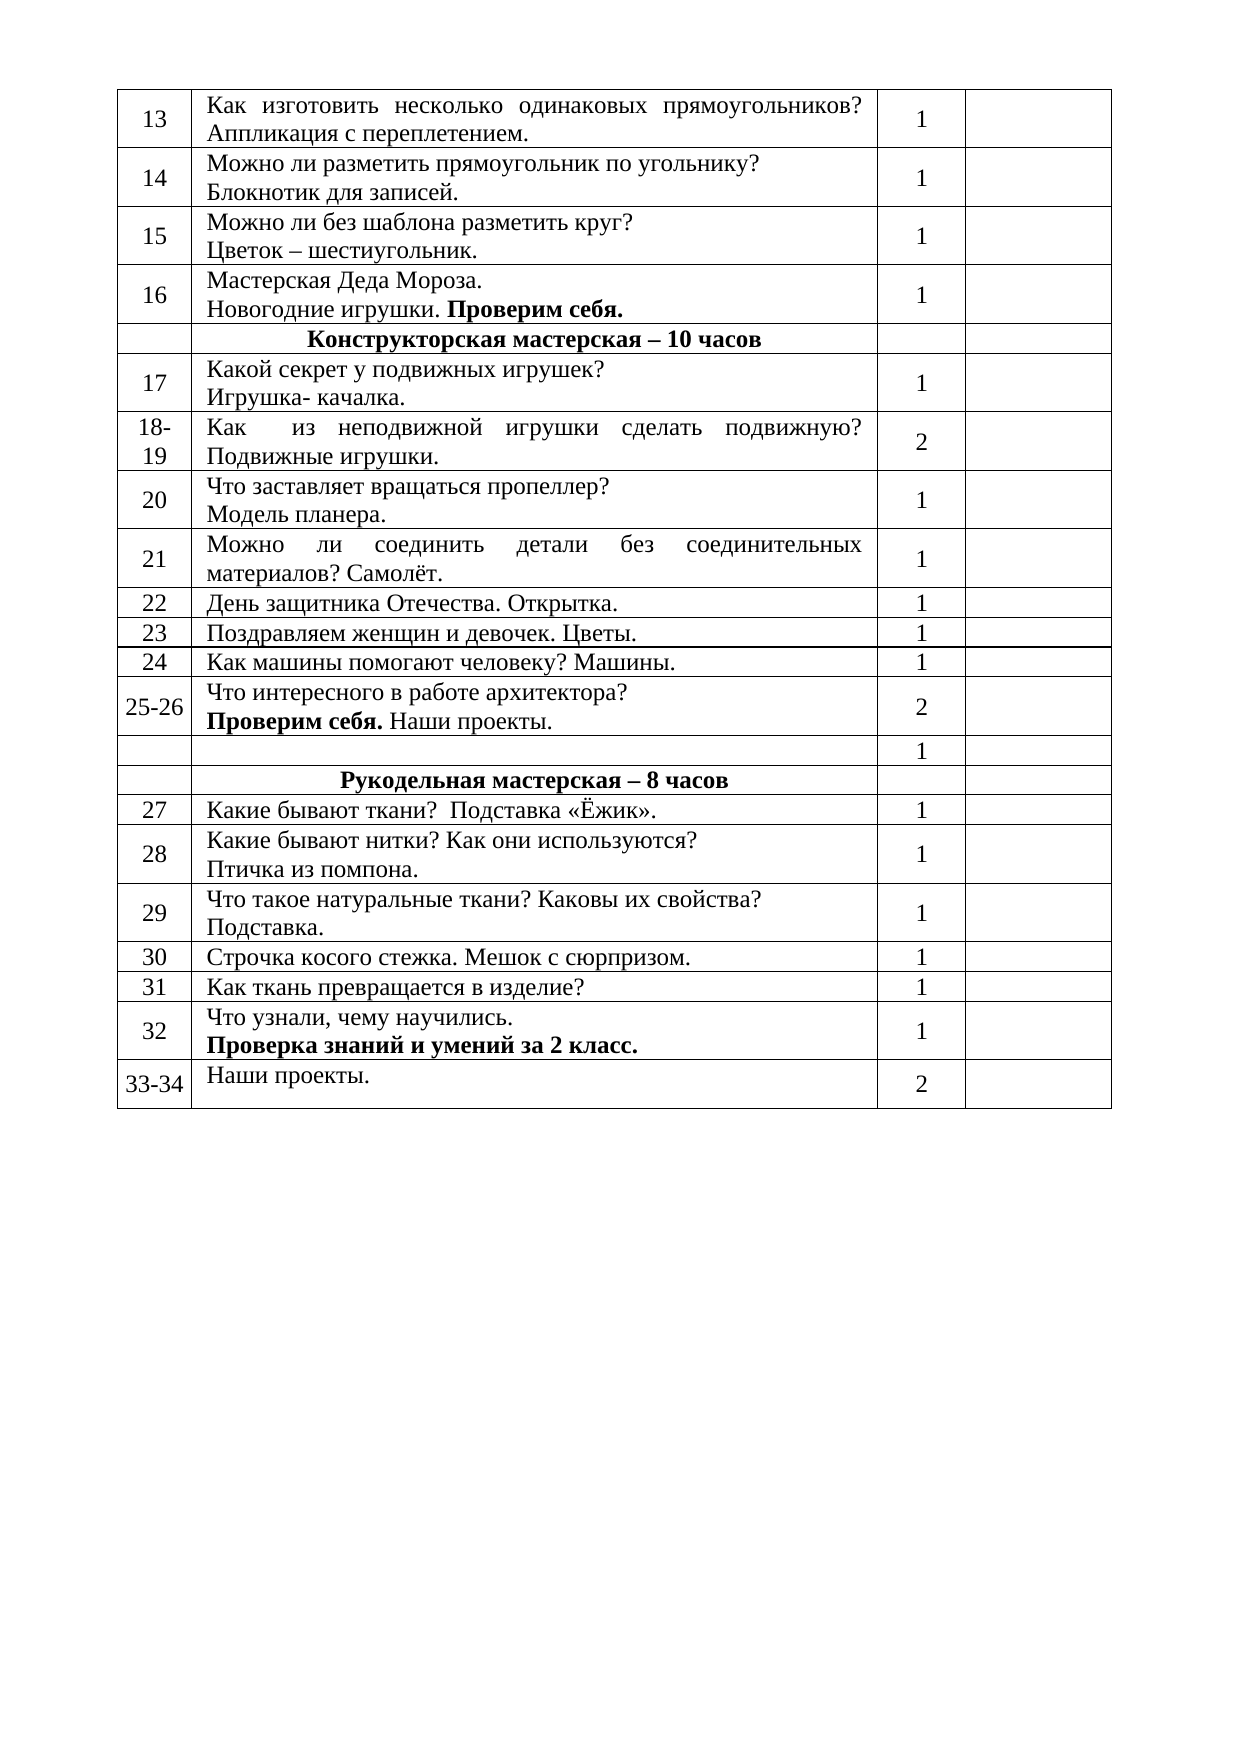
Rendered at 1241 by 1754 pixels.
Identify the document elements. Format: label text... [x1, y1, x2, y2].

table_cell [192, 736, 877, 764]
table_cell [878, 324, 965, 353]
table_cell 13 [118, 90, 191, 147]
table_cell [966, 324, 1111, 353]
table_cell 15 [118, 207, 191, 264]
table_cell [966, 648, 1111, 676]
table_cell [966, 207, 1111, 264]
table_cell [118, 766, 191, 794]
table_cell [966, 265, 1111, 323]
table_cell Можно ли без шаблона разметить круг? Цветок – шестиугольник. [192, 207, 877, 264]
table_cell Мастерская Деда Мороза. Новогодние игрушки. Проверим себя. [192, 265, 877, 323]
table_cell Что заставляет вращаться пропеллер? Модель планера. [192, 471, 877, 528]
table_cell 31 [118, 972, 191, 1001]
table_cell Что интересного в работе архитектора? Проверим себя. Наши проекты. [192, 677, 877, 735]
table_cell [966, 825, 1111, 883]
table_cell Какие бывают ткани? Подставка «Ёжик». [192, 795, 877, 824]
table_cell 1 [878, 1002, 965, 1059]
table_cell [966, 412, 1111, 470]
table_cell Поздравляем женщин и девочек. Цветы. [192, 618, 877, 646]
table_cell 1 [878, 795, 965, 824]
table_cell Конструкторская мастерская – 10 часов [192, 324, 877, 353]
table_cell [966, 766, 1111, 794]
table_cell 1 [878, 265, 965, 323]
table_cell 2 [878, 677, 965, 735]
table_cell 1 [878, 972, 965, 1001]
table_cell [966, 795, 1111, 824]
table_cell [966, 736, 1111, 764]
table_cell 2 [878, 412, 965, 470]
table_cell Как машины помогают человеку? Машины. [192, 648, 877, 676]
table_cell 22 [118, 588, 191, 617]
table_cell 1 [878, 354, 965, 411]
table_cell [118, 736, 191, 764]
table_cell [966, 90, 1111, 147]
table_cell Можно ли разметить прямоугольник по угольнику? Блокнотик для записей. [192, 148, 877, 206]
table_cell [966, 677, 1111, 735]
table_cell 20 [118, 471, 191, 528]
table_cell Наши проекты. [192, 1060, 877, 1108]
table_cell 21 [118, 529, 191, 587]
table_cell 17 [118, 354, 191, 411]
table_cell [966, 588, 1111, 617]
table_cell 25-26 [118, 677, 191, 735]
table_cell Как изготовить несколько одинаковых прямоугольников? Аппликация с переплетением. [192, 90, 877, 147]
table_cell Как ткань превращается в изделие? [192, 972, 877, 1001]
table_cell [966, 942, 1111, 971]
table_cell Рукодельная мастерская – 8 часов [192, 766, 877, 794]
table_cell 1 [878, 529, 965, 587]
table_cell Какие бывают нитки? Как они используются? Птичка из помпона. [192, 825, 877, 883]
table_cell [966, 354, 1111, 411]
table_cell 1 [878, 90, 965, 147]
table_cell 23 [118, 618, 191, 646]
table_cell 1 [878, 736, 965, 764]
table_cell [966, 972, 1111, 1001]
table_cell Можно ли соединить детали без соединительных материалов? Самолёт. [192, 529, 877, 587]
table_cell [966, 529, 1111, 587]
table_cell 1 [878, 648, 965, 676]
table_cell [878, 766, 965, 794]
table_cell 16 [118, 265, 191, 323]
table_cell 32 [118, 1002, 191, 1059]
table_cell [966, 148, 1111, 206]
table_cell Строчка косого стежка. Мешок с сюрпризом. [192, 942, 877, 971]
table_cell 1 [878, 588, 965, 617]
table_cell 1 [878, 942, 965, 971]
table_cell Что такое натуральные ткани? Каковы их свойства? Подставка. [192, 884, 877, 941]
table_cell [966, 1060, 1111, 1108]
table_cell Какой секрет у подвижных игрушек? Игрушка- качалка. [192, 354, 877, 411]
table_cell 1 [878, 207, 965, 264]
table_cell [966, 471, 1111, 528]
table_cell 27 [118, 795, 191, 824]
table_cell 30 [118, 942, 191, 971]
table_cell 24 [118, 648, 191, 676]
table_cell 28 [118, 825, 191, 883]
table_cell 18- 19 [118, 412, 191, 470]
table_cell 1 [878, 618, 965, 646]
table_cell Что узнали, чему научились. Проверка знаний и умений за 2 класс. [192, 1002, 877, 1059]
table_cell [966, 1002, 1111, 1059]
table_cell [966, 884, 1111, 941]
table_cell 1 [878, 884, 965, 941]
table_cell 1 [878, 148, 965, 206]
table_cell [966, 618, 1111, 646]
table_cell 2 [878, 1060, 965, 1108]
table_cell 33-34 [118, 1060, 191, 1108]
table_cell Как из неподвижной игрушки сделать подвижную? Подвижные игрушки. [192, 412, 877, 470]
table_cell 1 [878, 471, 965, 528]
table_cell День защитника Отечества. Открытка. [192, 588, 877, 617]
table_cell 14 [118, 148, 191, 206]
table_cell 1 [878, 825, 965, 883]
table_cell [118, 324, 191, 353]
table_cell 29 [118, 884, 191, 941]
